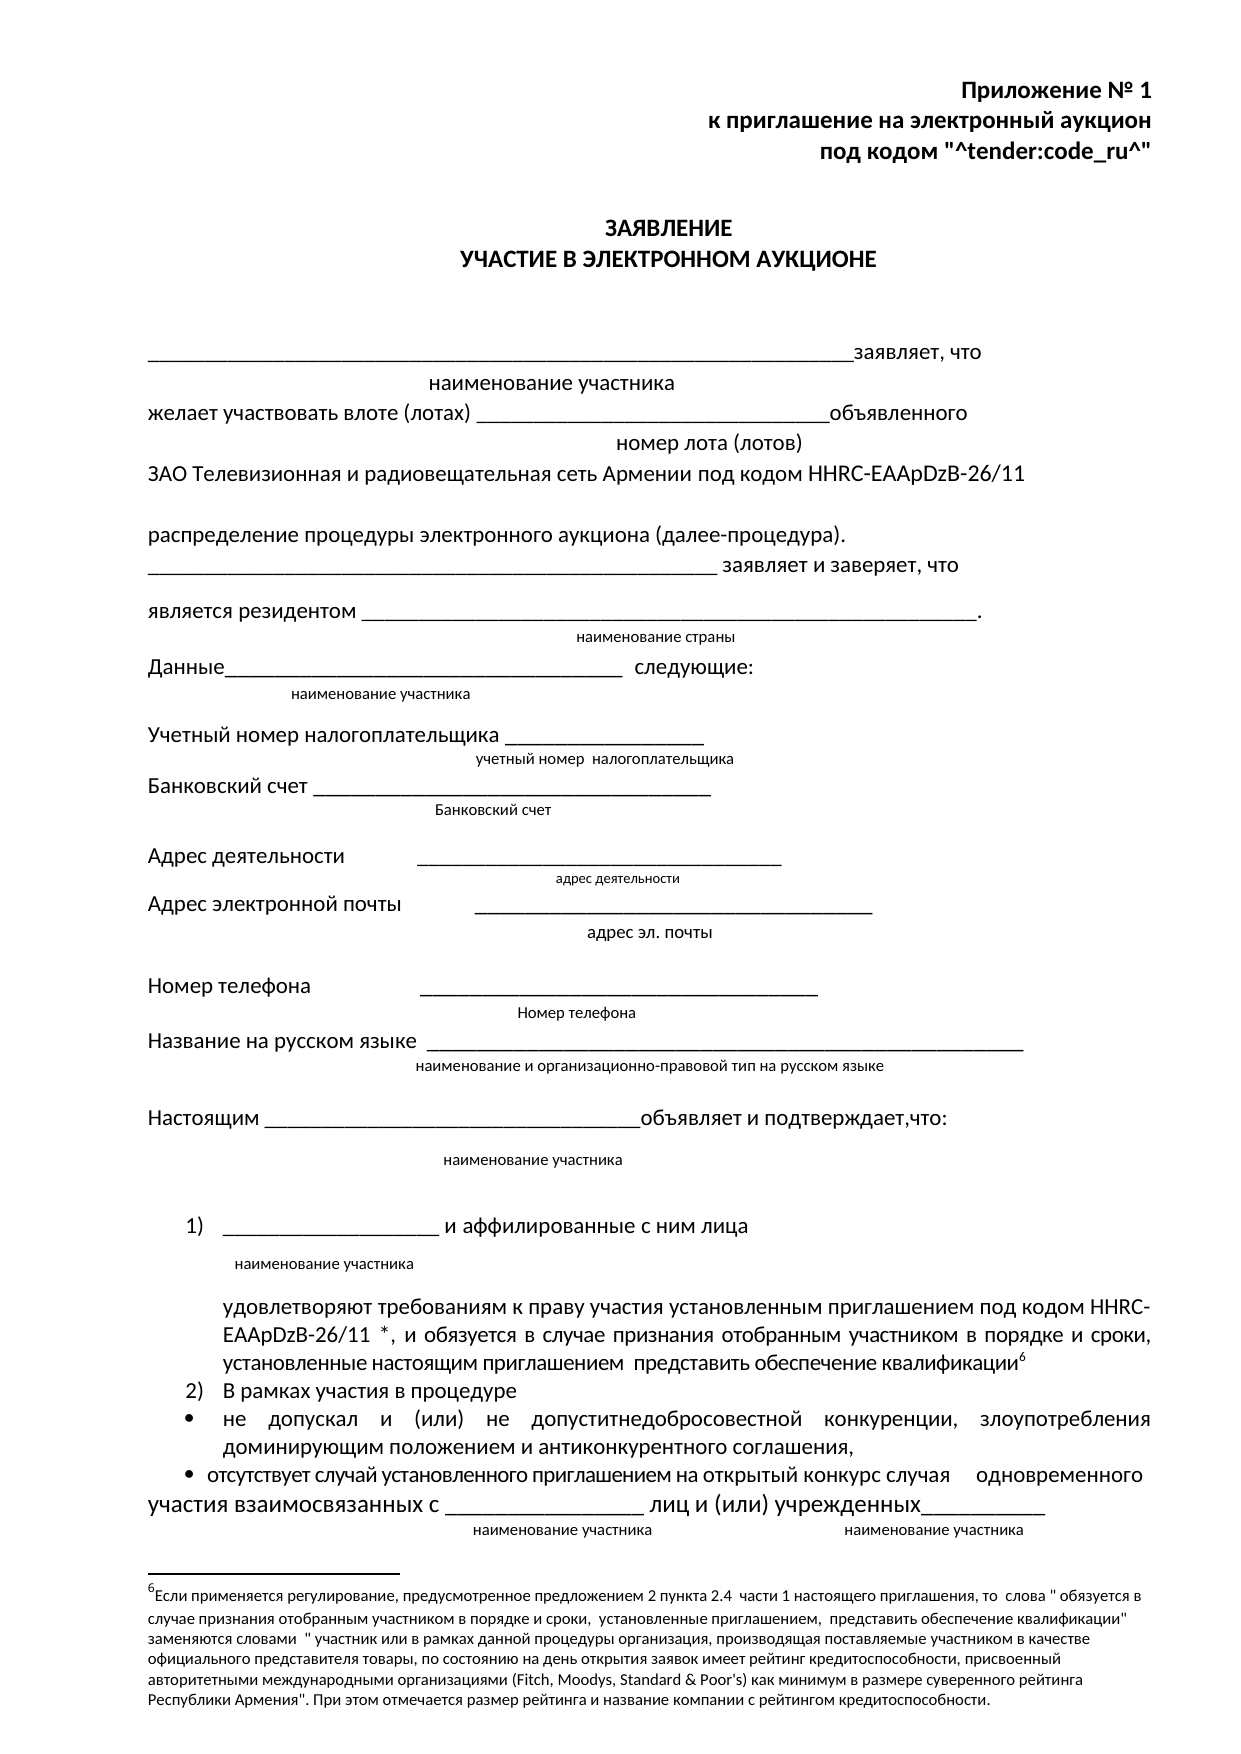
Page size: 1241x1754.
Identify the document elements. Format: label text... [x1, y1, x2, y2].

text наименование участника [443, 1149, 1152, 1170]
text к приглашение на электронный аукцион [185, 104, 1152, 135]
text наименование участника [148, 1253, 1152, 1274]
text ______________________________________________________________заявляет, что [148, 337, 1152, 366]
text Данные________________________________ следующие: [148, 651, 1152, 681]
text распределение процедуры электронного аукциона (далее-процедура). [148, 520, 1152, 548]
text Номер телефона ________________________________ [148, 970, 1152, 1000]
text желает участвовать влоте (лотах) _______________________________объявленного [148, 398, 1152, 426]
text Адрес деятельности ________________________________ [148, 842, 1152, 869]
text учетный номер налогоплательщика [148, 748, 1152, 769]
text Адрес электронной почты ________________________________ [148, 887, 1152, 918]
text наименование участника наименование участника [473, 1519, 1152, 1539]
text Номер телефона [517, 1003, 1152, 1023]
text ЗАО Телевизионная и радиовещательная сеть Армении под кодом HHRC-EAApDzB-26/11 [148, 458, 1152, 488]
text Название на русском языке ________________________________________________ [148, 1024, 1152, 1055]
list удовлетворяют требованиям к праву участия установленным приглашением под кодом HHRC-EAApDzB-26/11 *, и обязуется в случае признания отобранным участником в порядке и сроки, установленные настоящим приглашением представить обеспечение квалификации [223, 1292, 1152, 1376]
text Приложение № 1 [148, 74, 1152, 104]
text является резидентом ______________________________________________________. [148, 596, 1152, 624]
text Учетный номер налогоплательщика ________________ [148, 718, 1152, 748]
text УЧАСТИЕ В ЭЛЕКТРОННОМ АУКЦИОНЕ [185, 243, 1152, 274]
text участия взаимосвязанных с ________________ лиц и (или) учрежденных__________ [148, 1488, 1152, 1519]
text наименование и организационно-правовой тип на русском языке [148, 1055, 1152, 1075]
list ___________________ и аффилированные с ним лица [185, 1212, 1152, 1239]
text адрес эл. почты [148, 920, 1152, 943]
text под кодом "^tender:code_ru^" [185, 135, 1152, 165]
text __________________________________________________ заявляет и заверяет, что [148, 550, 1152, 578]
list отсутствует случай установленного приглашением на открытый конкурс случая одновременного [185, 1460, 1152, 1488]
text ЗАЯВЛЕНИЕ [185, 213, 1152, 243]
text номер лота (лотов) [606, 428, 1152, 456]
list не допускал и (или) не допуститнедобросовестной конкуренции, злоупотребления доминирующим положением и антиконкурентного соглашения, [185, 1404, 1152, 1460]
text наименование участника [428, 368, 1152, 396]
text адрес деятельности [148, 869, 1152, 887]
text Банковский счет [148, 799, 1152, 820]
text наименование участника [148, 683, 1152, 704]
list В рамках участия в процедуре [185, 1376, 1152, 1404]
text наименование страны [576, 626, 1152, 646]
text Банковский счет ________________________________ [148, 769, 1152, 799]
text Настоящим _________________________________объявляет и подтверждает,что: [148, 1103, 1152, 1131]
